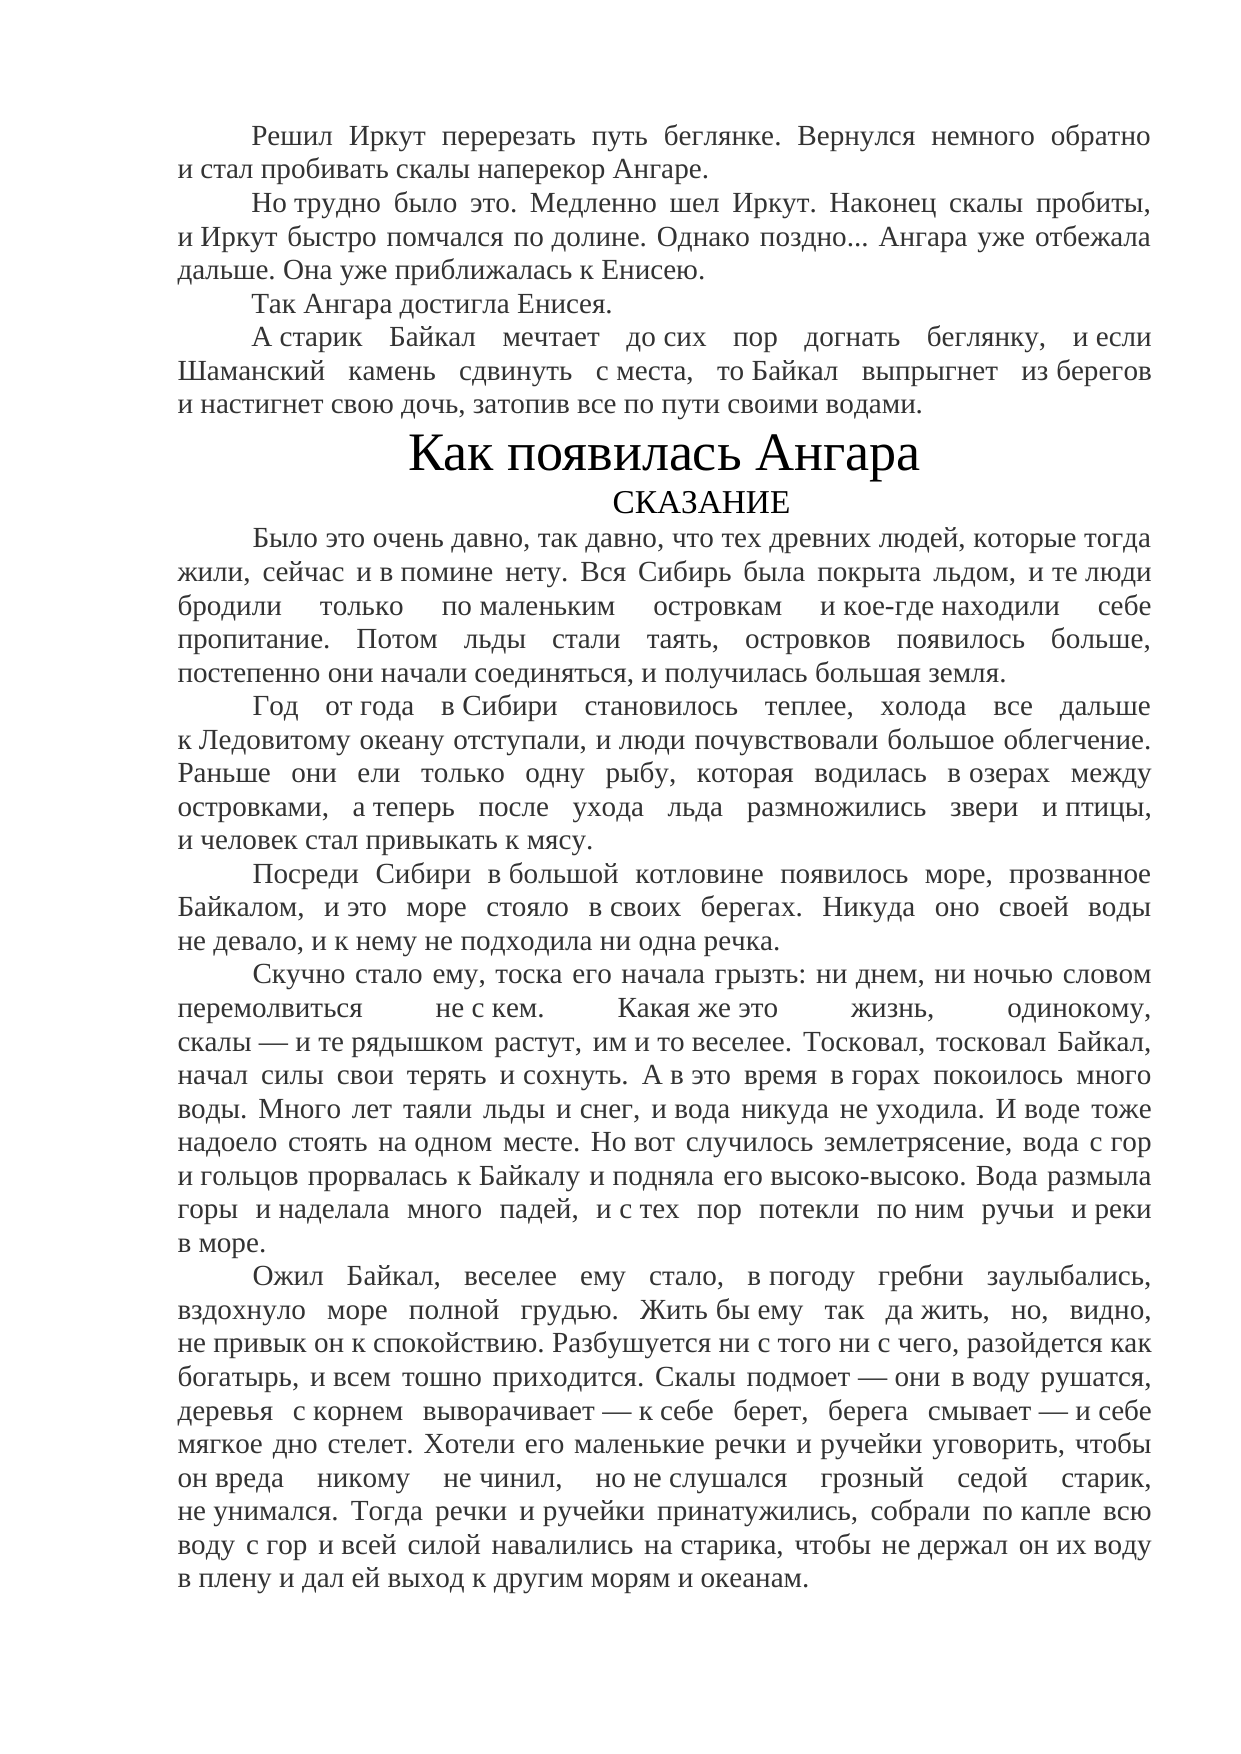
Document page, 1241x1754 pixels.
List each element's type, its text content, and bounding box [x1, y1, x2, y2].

text Но трудно было это. Медленно шел Иркут. Наконец скалы пробиты, и Иркут быстро помчался по долине. Однако поздно... Ангара уже отбежала дальше. Она уже приближалась к Енисею. [177, 185, 1152, 286]
text А старик Байкал мечтает до сих пор догнать беглянку, и если Шаманский камень сдвинуть с места, то Байкал выпрыгнет из берегов и настигнет свою дочь, затопив все по пути своими водами. [177, 319, 1152, 420]
text Так Ангара достигла Енисея. [177, 286, 1152, 319]
text СКАЗАНИЕ [177, 482, 1152, 521]
text Год от года в Сибири становилось теплее, холода все дальше к Ледовитому океану отступали, и люди почувствовали большое облегчение. Раньше они ели только одну рыбу, которая водилась в озерах между островками, а теперь после ухода льда размножились звери и птицы, и человек стал привыкать к мясу. [177, 688, 1152, 856]
text Как появилась Ангара [177, 420, 1152, 482]
text Ожил Байкал, веселее ему стало, в погоду гребни заулыбались, вздохнуло море полной грудью. Жить бы ему так да жить, но, видно, не привык он к спокойствию. Разбушуется ни с того ни с чего, разойдется как богатырь, и всем тошно приходится. Скалы подмоет — они в воду рушатся, деревья с корнем выворачивает — к себе берет, берега смывает — и себе мягкое дно стелет. Хотели его маленькие речки и ручейки уговорить, чтобы он вреда никому не чинил, но не слушался грозный седой старик, не унимался. Тогда речки и ручейки принатужились, собрали по капле всю воду с гор и всей силой навалились на старика, чтобы не держал он их воду в плену и дал ей выход к другим морям и океанам. [177, 1258, 1152, 1594]
text Посреди Сибири в большой котловине появилось море, прозванное Байкалом, и это море стояло в своих берегах. Никуда оно своей воды не девало, и к нему не подходила ни одна речка. [177, 856, 1152, 957]
text Решил Иркут перерезать путь беглянке. Вернулся немного обратно и стал пробивать скалы наперекор Ангаре. [177, 118, 1152, 185]
text Было это очень давно, так давно, что тех древних людей, которые тогда жили, сейчас и в помине нету. Вся Сибирь была покрыта льдом, и те люди бродили только по маленьким островкам и кое-где находили себе пропитание. Потом льды стали таять, островков появилось больше, постепенно они начали соединяться, и получилась большая земля. [177, 521, 1152, 688]
text Скучно стало ему, тоска его начала грызть: ни днем, ни ночью словом перемолвиться не с кем. Какая же это жизнь, одинокому, скалы — и те рядышком растут, им и то веселее. Тосковал, тосковал Байкал, начал силы свои терять и сохнуть. А в это время в горах покоилось много воды. Много лет таяли льды и снег, и вода никуда не уходила. И воде тоже надоело стоять на одном месте. Но вот случилось землетрясение, вода с гор и гольцов прорвалась к Байкалу и подняла его высоко-высоко. Вода размыла горы и наделала много падей, и с тех пор потекли по ним ручьи и реки в море. [177, 957, 1152, 1258]
